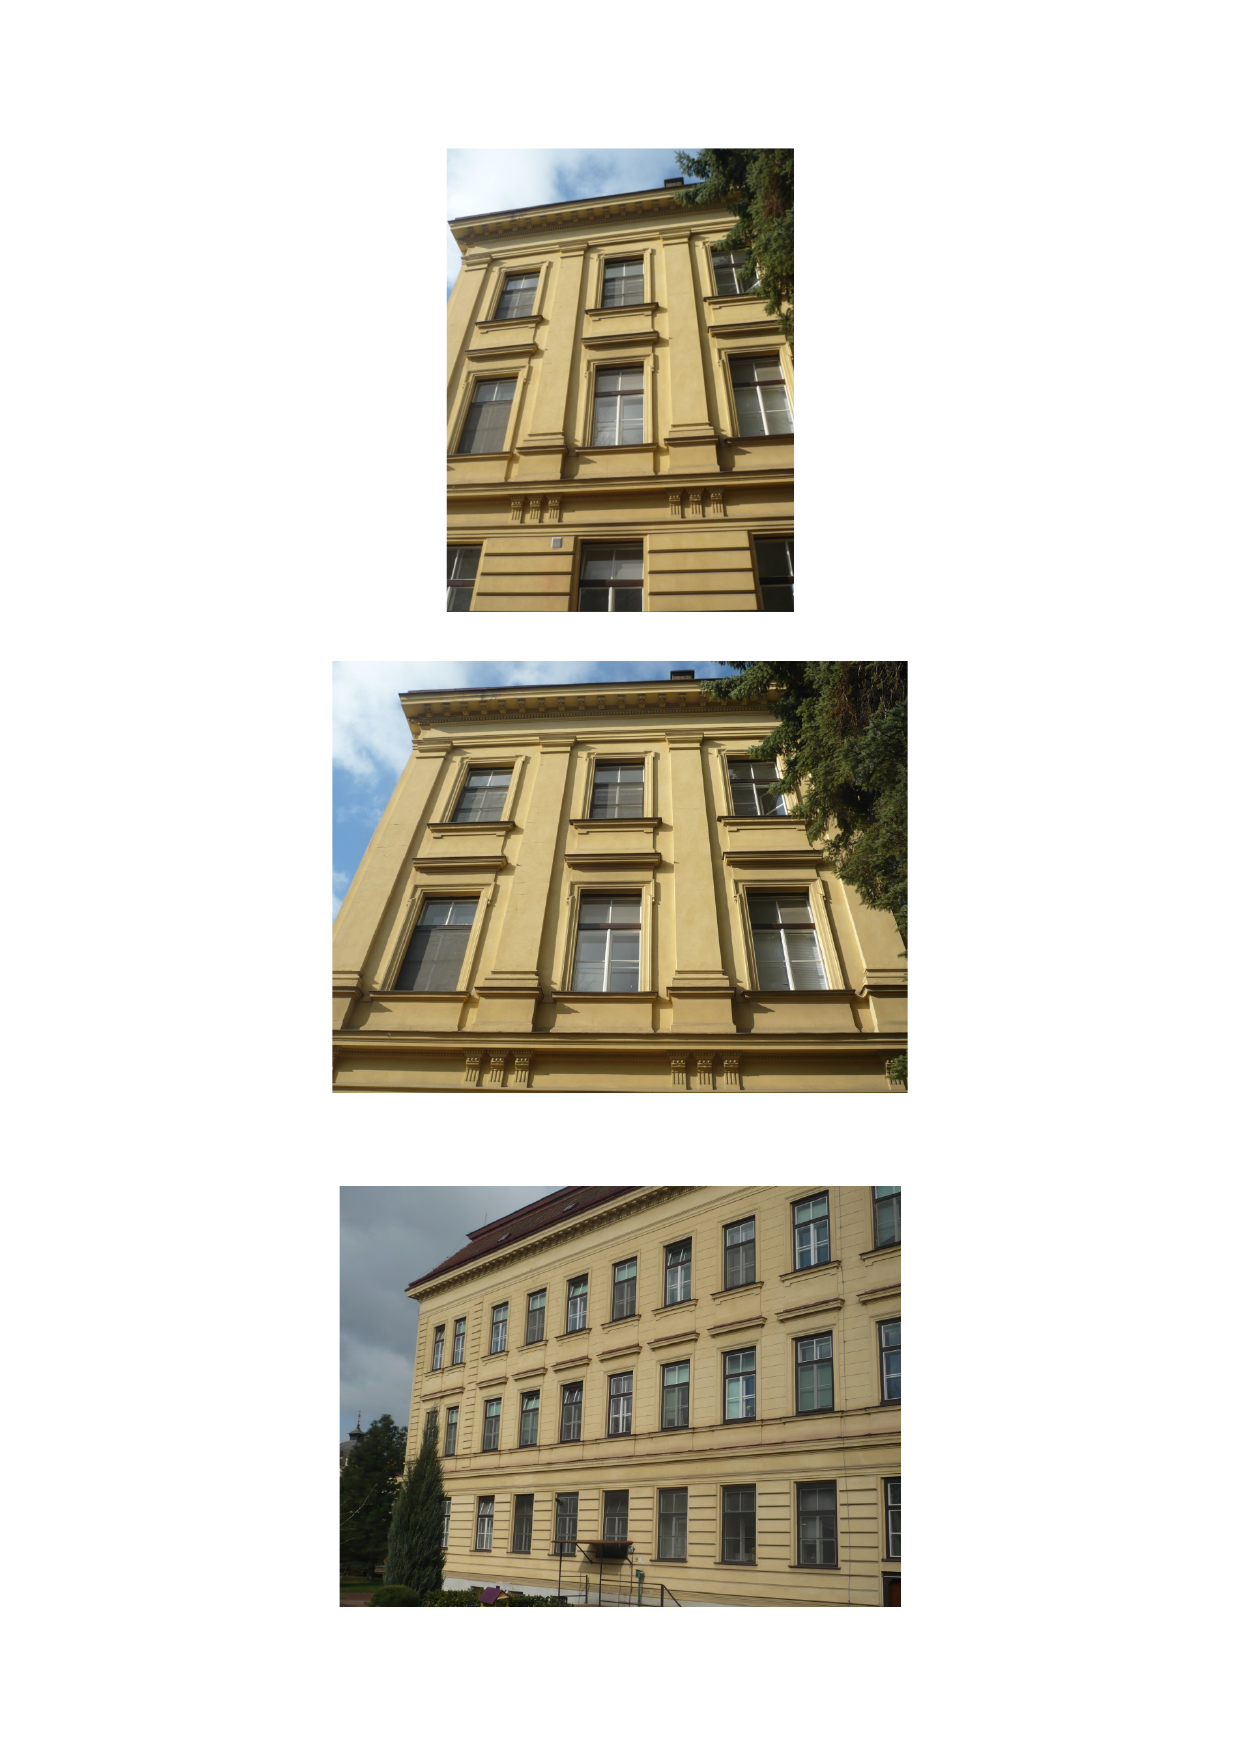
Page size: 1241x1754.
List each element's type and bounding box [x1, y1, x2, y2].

picture [447, 149, 794, 611]
picture [332, 661, 908, 1093]
picture [339, 1186, 901, 1607]
